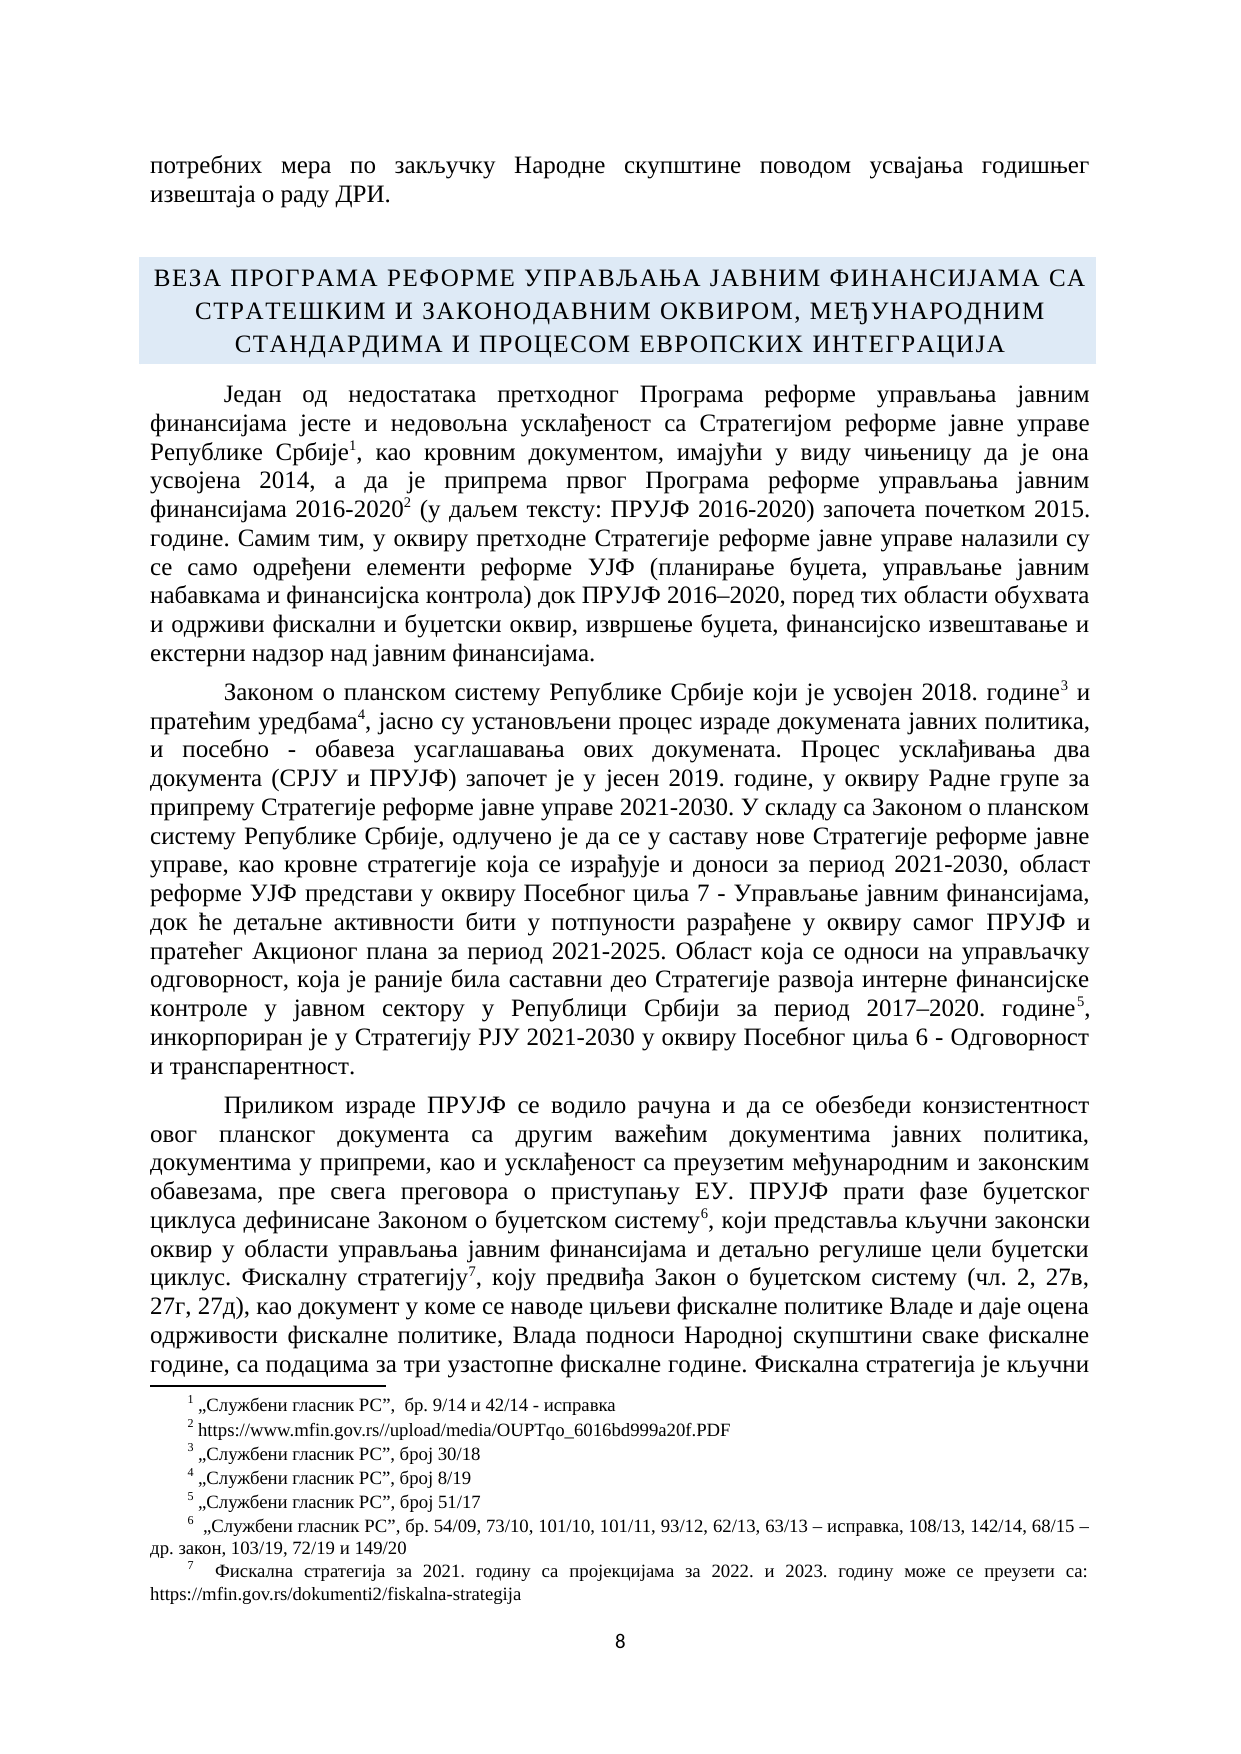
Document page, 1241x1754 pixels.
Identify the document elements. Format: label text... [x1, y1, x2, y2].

text Законом о планском систему Републике Србије који је усвојен 2018. године и пратећим уредбама, јасно су установљени процес израде докумената јавних политика, и посебно - обавеза усаглашавања ових докумената. Процес усклађивања два документа (СРЈУ и ПРУЈФ) започет је у јесен 2019. године, у оквиру Радне групе за припрему Стратегије реформе јавне управе 2021-2030. У складу са Законом о планском систему Републике Србије, одлучено је да се у саставу нове Стратегије реформе јавне управе, као кровне стратегије која се израђује и доноси за период 2021-2030, област реформе УЈФ представи у оквиру Посебног циља 7 - Управљање јавним финансијама, док ће детаљне активности бити у потпуности разрађене у оквиру самог ПРУЈФ и пратећег Акционог плана за период 2021-2025. Област која се односи на управљачку одговорност, која је раније била саставни део Стратегије развоја интерне финансијске контроле у јавном сектору у Републици Србији за период 2017–2020. године, инкорпориран је у Стратегију РЈУ 2021-2030 у оквиру Посебног циља 6 - Одговорност и транспарентност. [150, 677, 1090, 1079]
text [150, 150, 1090, 207]
subtitle ВЕЗА ПРОГРАМА РЕФОРМЕ УПРАВЉАЊА ЈАВНИМ ФИНАНСИЈАМА СА стратешким и законодавним оквиром, међународним стандардима и процесом европских интеграција [146, 263, 1090, 358]
text Један од недостатака претходног Програма реформе управљања јавним финансијама јесте и недовољна усклађеност са Стратегијом реформе јавне управе Републике Србије, као кровним документом, имајући у виду чињеницу да је она усвојена 2014, а да је припрема првог Програма реформе управљања јавним финансијама 2016-2020 (у даљем тексту: ПРУЈФ 2016-2020) започета почетком 2015. године. Самим тим, у оквиру претходне Стратегије реформе јавне управе налазили су се само одређени елементи реформе УЈФ (планирање буџета, управљање јавним набавкама и финансијска контрола) док ПРУЈФ 2016–2020, поред тих области обухвата и одрживи фискални и буџетски оквир, извршење буџета, финансијско извештавање и екстерни надзор над јавним финансијама. [150, 379, 1090, 667]
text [150, 1090, 1090, 1377]
